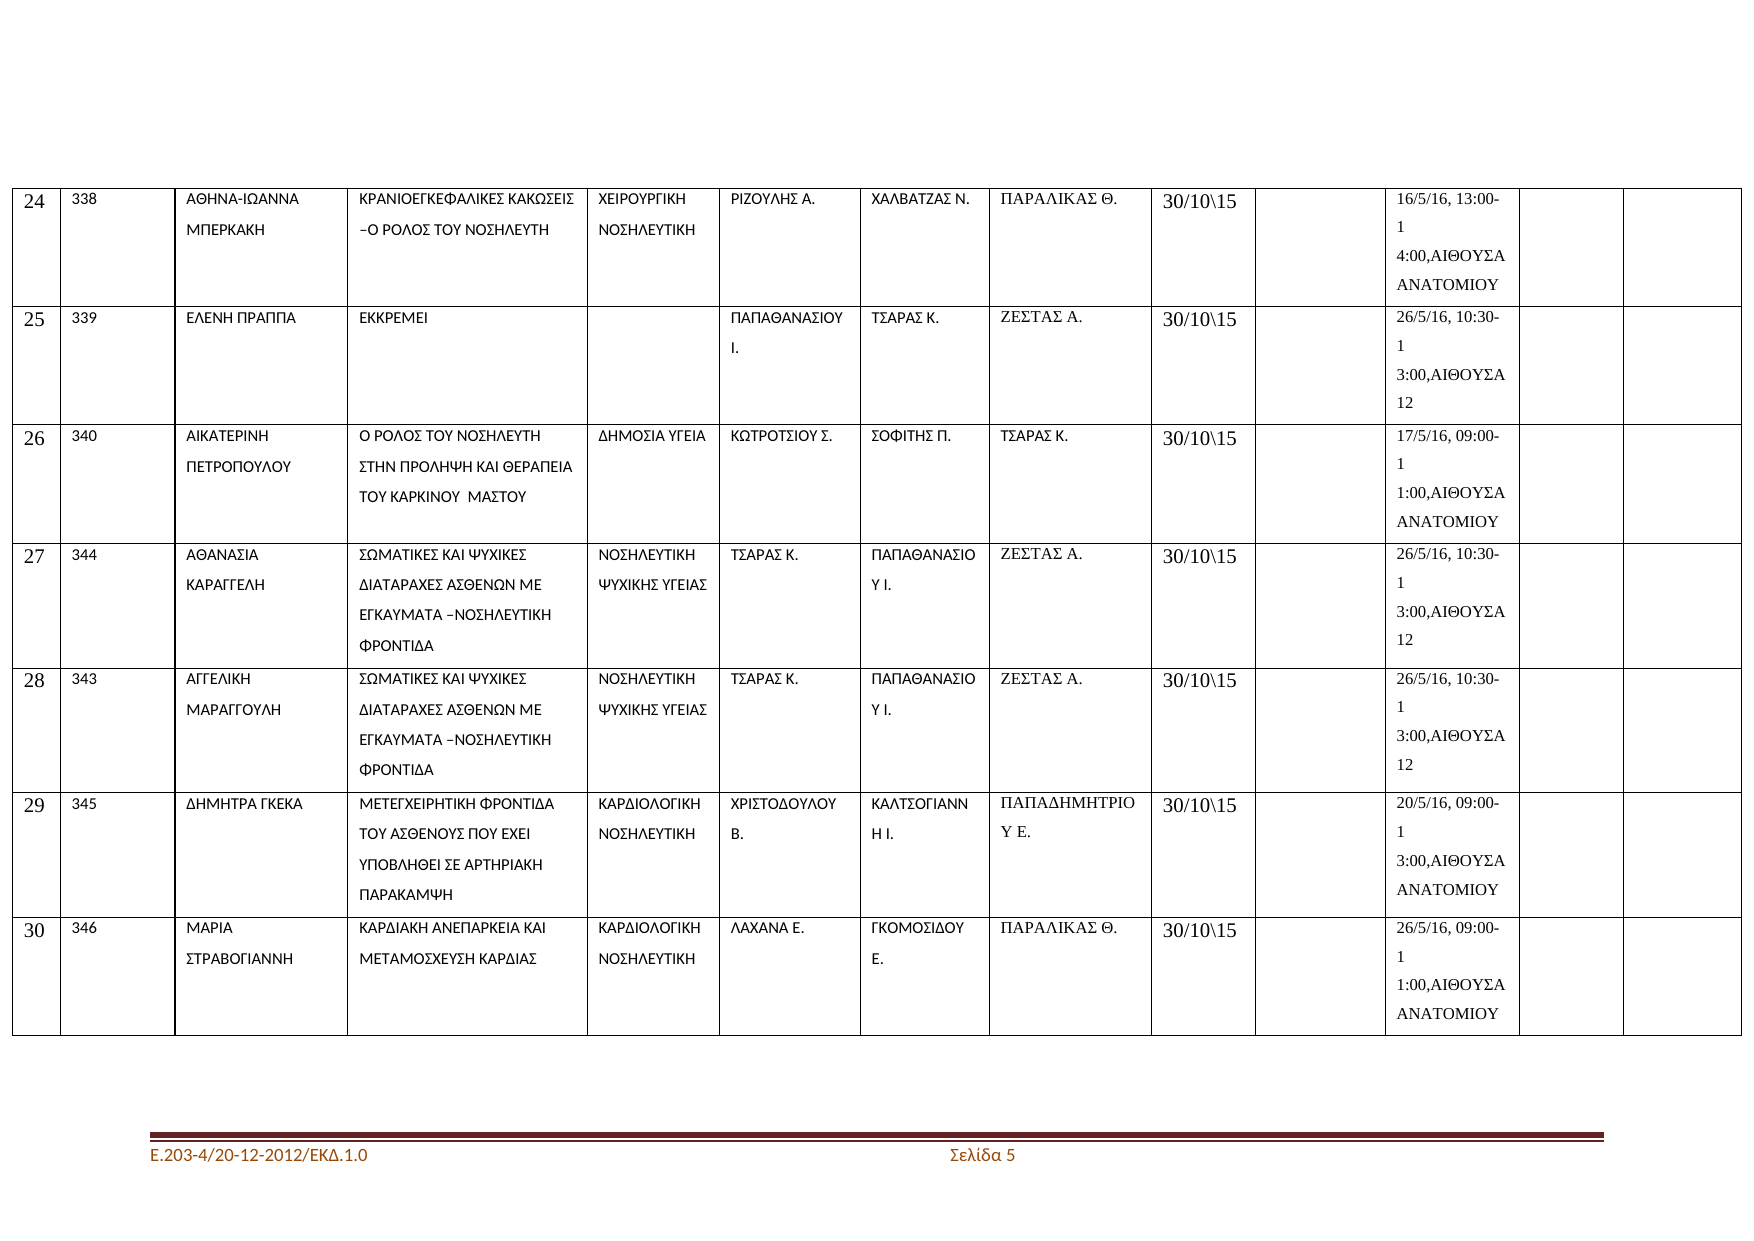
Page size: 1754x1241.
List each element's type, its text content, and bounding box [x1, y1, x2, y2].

table_cell [1520, 425, 1623, 543]
table_cell [1256, 793, 1385, 917]
table_cell [1624, 793, 1741, 917]
table_cell ΤΣΑΡΑΣ Κ. [861, 307, 989, 424]
table_cell [1520, 544, 1623, 667]
table_cell Ο ΡΟΛΟΣ ΤΟΥ ΝΟΣΗΛΕΥΤΗ ΣΤΗΝ ΠΡΟΛΗΨΗ ΚΑΙ ΘΕΡΑΠΕΙΑ ΤΟΥ ΚΑΡΚΙΝΟΥ ΜΑΣΤΟΥ [348, 425, 587, 543]
table_cell ΡΙΖΟΥΛΗΣ Α. [720, 189, 860, 306]
table_cell 26/5/16, 10:30-13:00,ΑΙΘΟΥΣΑ 12 [1386, 307, 1519, 424]
table_cell 338 [61, 189, 174, 306]
table_cell 24 [13, 189, 60, 306]
table_cell ΓΚΟΜΟΣΙΔΟΥ Ε. [861, 918, 989, 1035]
table_cell [1256, 544, 1385, 667]
table_cell 26/5/16, 10:30-13:00,ΑΙΘΟΥΣΑ 12 [1386, 669, 1519, 792]
table_cell 340 [61, 425, 174, 543]
table_cell ΕΛΕΝΗ ΠΡΑΠΠΑ [176, 307, 347, 424]
table_cell ΝΟΣΗΛΕΥΤΙΚΗ ΨΥΧΙΚΗΣ ΥΓΕΙΑΣ [588, 669, 719, 792]
table_cell ΚΑΛΤΣΟΓΙΑΝΝΗ Ι. [861, 793, 989, 917]
table_cell ΑΘΑΝΑΣΙΑ ΚΑΡΑΓΓΕΛΗ [176, 544, 347, 667]
table_cell [1256, 425, 1385, 543]
table_cell [1520, 918, 1623, 1035]
table_cell [1520, 307, 1623, 424]
table_cell [1624, 544, 1741, 667]
table_cell 343 [61, 669, 174, 792]
table_cell ΣΟΦΙΤΗΣ Π. [861, 425, 989, 543]
table_cell ΖΕΣΤΑΣ Α. [990, 544, 1151, 667]
table_cell [1520, 793, 1623, 917]
table_cell ΠΑΡΑΛΙΚΑΣ Θ. [990, 189, 1151, 306]
table_cell 30/10\15 [1152, 189, 1255, 306]
table_cell 16/5/16, 13:00-14:00,ΑΙΘΟΥΣΑ ΑΝΑΤΟΜΙΟΥ [1386, 189, 1519, 306]
table_cell 30/10\15 [1152, 307, 1255, 424]
table_cell ΛΑΧΑΝΑ Ε. [720, 918, 860, 1035]
table_cell ΠΑΠΑΘΑΝΑΣΙΟΥ Ι. [861, 669, 989, 792]
table_cell 30/10\15 [1152, 425, 1255, 543]
table_cell [1520, 669, 1623, 792]
table_cell [1624, 918, 1741, 1035]
table_cell ΠΑΠΑΔΗΜΗΤΡΙΟΥ Ε. [990, 793, 1151, 917]
table_cell ΧΡΙΣΤΟΔΟΥΛΟΥ Β. [720, 793, 860, 917]
table_cell ΜΑΡΙΑ ΣΤΡΑΒΟΓΙΑΝΝΗ [176, 918, 347, 1035]
table_cell 29 [13, 793, 60, 917]
table_cell ΝΟΣΗΛΕΥΤΙΚΗ ΨΥΧΙΚΗΣ ΥΓΕΙΑΣ [588, 544, 719, 667]
table_cell 30 [13, 918, 60, 1035]
table_cell 27 [13, 544, 60, 667]
table_cell [588, 307, 719, 424]
table_cell ΠΑΠΑΘΑΝΑΣΙΟΥ Ι. [720, 307, 860, 424]
table_cell [1256, 669, 1385, 792]
table_cell ΚΡΑΝΙΟΕΓΚΕΦΑΛΙΚΕΣ ΚΑΚΩΣΕΙΣ –Ο ΡΟΛΟΣ ΤΟΥ ΝΟΣΗΛΕΥΤΗ [348, 189, 587, 306]
table_cell ΠΑΠΑΘΑΝΑΣΙΟΥ Ι. [861, 544, 989, 667]
table_cell 26/5/16, 10:30-13:00,ΑΙΘΟΥΣΑ 12 [1386, 544, 1519, 667]
table_cell 25 [13, 307, 60, 424]
table_cell [1520, 189, 1623, 306]
table_cell ΜΕΤΕΓΧΕΙΡΗΤΙΚΗ ΦΡΟΝΤΙΔΑ ΤΟΥ ΑΣΘΕΝΟΥΣ ΠΟΥ ΕΧΕΙ ΥΠΟΒΛΗΘΕΙ ΣΕ ΑΡΤΗΡΙΑΚΗ ΠΑΡΑΚΑΜΨΗ [348, 793, 587, 917]
table_cell [1624, 307, 1741, 424]
table_cell [1624, 189, 1741, 306]
table_cell 30/10\15 [1152, 918, 1255, 1035]
table_cell ΑΓΓΕΛΙΚΗ ΜΑΡΑΓΓΟΥΛΗ [176, 669, 347, 792]
table_cell 344 [61, 544, 174, 667]
table_cell 26/5/16, 09:00-11:00,ΑΙΘΟΥΣΑ ΑΝΑΤΟΜΙΟΥ [1386, 918, 1519, 1035]
table_cell 339 [61, 307, 174, 424]
table_cell ΤΣΑΡΑΣ Κ. [990, 425, 1151, 543]
table_cell ΔΗΜΗΤΡΑ ΓΚΕΚΑ [176, 793, 347, 917]
table_cell [1256, 918, 1385, 1035]
table_cell ΣΩΜΑΤΙΚΕΣ ΚΑΙ ΨΥΧΙΚΕΣ ΔΙΑΤΑΡΑΧΕΣ ΑΣΘΕΝΩΝ ΜΕ ΕΓΚΑΥΜΑΤΑ –ΝΟΣΗΛΕΥΤΙΚΗ ΦΡΟΝΤΙΔΑ [348, 669, 587, 792]
table_cell 26 [13, 425, 60, 543]
table_cell ΧΕΙΡΟΥΡΓΙΚΗ ΝΟΣΗΛΕΥΤΙΚΗ [588, 189, 719, 306]
table_cell ΑΘΗΝΑ-ΙΩΑΝΝΑ ΜΠΕΡΚΑΚΗ [176, 189, 347, 306]
table_cell ΤΣΑΡΑΣ Κ. [720, 544, 860, 667]
table_cell [1624, 425, 1741, 543]
table_cell ΤΣΑΡΑΣ Κ. [720, 669, 860, 792]
table_cell ΧΑΛΒΑΤΖΑΣ Ν. [861, 189, 989, 306]
table_cell 346 [61, 918, 174, 1035]
table_cell 345 [61, 793, 174, 917]
table_cell ΕΚΚΡΕΜΕΙ [348, 307, 587, 424]
table_cell ΔΗΜΟΣΙΑ ΥΓΕΙΑ [588, 425, 719, 543]
table_cell [1256, 189, 1385, 306]
table_cell 20/5/16, 09:00-13:00,ΑΙΘΟΥΣΑ ΑΝΑΤΟΜΙΟΥ [1386, 793, 1519, 917]
table_cell ΚΑΡΔΙΟΛΟΓΙΚΗ ΝΟΣΗΛΕΥΤΙΚΗ [588, 793, 719, 917]
table_cell ΖΕΣΤΑΣ Α. [990, 669, 1151, 792]
table_cell 17/5/16, 09:00-11:00,ΑΙΘΟΥΣΑ ΑΝΑΤΟΜΙΟΥ [1386, 425, 1519, 543]
table_cell 30/10\15 [1152, 669, 1255, 792]
table_cell 30/10\15 [1152, 544, 1255, 667]
table_cell ΚΑΡΔΙΟΛΟΓΙΚΗ ΝΟΣΗΛΕΥΤΙΚΗ [588, 918, 719, 1035]
table_cell ΠΑΡΑΛΙΚΑΣ Θ. [990, 918, 1151, 1035]
table_cell ΚΑΡΔΙΑΚΗ ΑΝΕΠΑΡΚΕΙΑ ΚΑΙ ΜΕΤΑΜΟΣΧΕΥΣΗ ΚΑΡΔΙΑΣ [348, 918, 587, 1035]
table_cell [1256, 307, 1385, 424]
table_cell ΚΩΤΡΟΤΣΙΟΥ Σ. [720, 425, 860, 543]
table_cell 30/10\15 [1152, 793, 1255, 917]
table_cell 28 [13, 669, 60, 792]
table_cell [1624, 669, 1741, 792]
table_cell ΖΕΣΤΑΣ Α. [990, 307, 1151, 424]
table_cell ΑΙΚΑΤΕΡΙΝΗ ΠΕΤΡΟΠΟΥΛΟΥ [176, 425, 347, 543]
table_cell ΣΩΜΑΤΙΚΕΣ ΚΑΙ ΨΥΧΙΚΕΣ ΔΙΑΤΑΡΑΧΕΣ ΑΣΘΕΝΩΝ ΜΕ ΕΓΚΑΥΜΑΤΑ –ΝΟΣΗΛΕΥΤΙΚΗ ΦΡΟΝΤΙΔΑ [348, 544, 587, 667]
